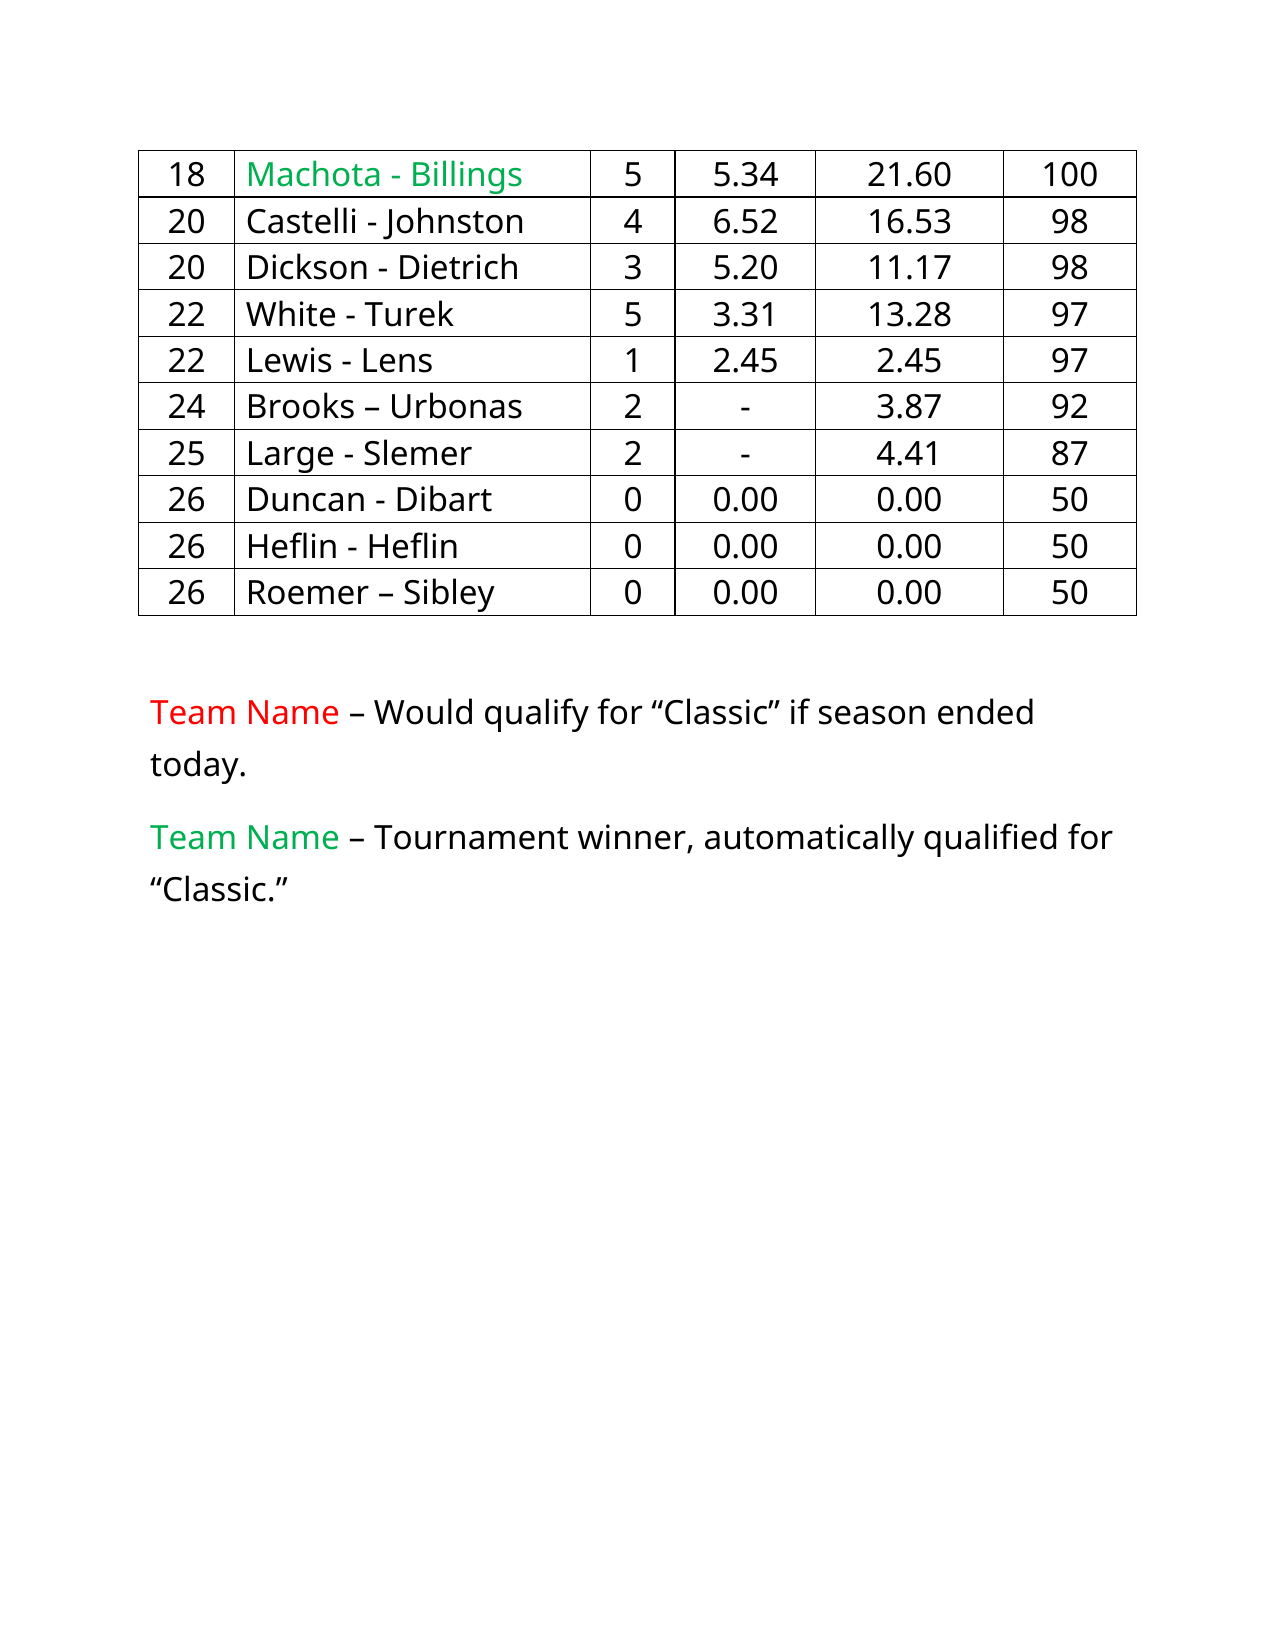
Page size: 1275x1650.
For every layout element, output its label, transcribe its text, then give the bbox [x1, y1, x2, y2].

table_cell 0 [591, 569, 674, 614]
table_cell 3.87 [816, 383, 1003, 429]
table_cell 6.52 [676, 198, 815, 243]
table_cell 4 [591, 198, 674, 243]
table_cell Brooks – Urbonas [235, 383, 590, 429]
table_cell 3.31 [676, 290, 815, 336]
table_cell 0.00 [676, 569, 815, 614]
table_cell 87 [1004, 430, 1136, 475]
table_cell 0.00 [816, 476, 1003, 522]
table_cell 5.20 [676, 244, 815, 289]
table_cell 5.34 [676, 151, 815, 196]
table_cell 2.45 [676, 337, 815, 382]
table_cell 2 [591, 383, 674, 429]
table_cell Heflin - Heflin [235, 523, 590, 568]
table_cell 26 [139, 569, 234, 614]
table_cell 18 [139, 151, 234, 196]
table_cell 4.41 [816, 430, 1003, 475]
table_cell 98 [1004, 198, 1136, 243]
table_cell 2 [591, 430, 674, 475]
table_cell 97 [1004, 290, 1136, 336]
table_cell 5 [591, 151, 674, 196]
table_cell 16.53 [816, 198, 1003, 243]
table_cell 26 [139, 476, 234, 522]
text Team Name – Would qualify for “Classic” if season ended today. [150, 689, 1125, 786]
table_cell 0 [591, 523, 674, 568]
table_cell 0.00 [816, 523, 1003, 568]
table_cell 26 [139, 523, 234, 568]
table_cell Duncan - Dibart [235, 476, 590, 522]
table_cell 5 [591, 290, 674, 336]
table_cell Roemer – Sibley [235, 569, 590, 614]
table_cell 50 [1004, 569, 1136, 614]
table_cell 98 [1004, 244, 1136, 289]
table_cell Dickson - Dietrich [235, 244, 590, 289]
table_cell Lewis - Lens [235, 337, 590, 382]
table_cell 24 [139, 383, 234, 429]
table_cell 100 [1004, 151, 1136, 196]
table_cell - [676, 430, 815, 475]
table_cell - [676, 383, 815, 429]
table_cell 13.28 [816, 290, 1003, 336]
table_cell 92 [1004, 383, 1136, 429]
text Team Name – Tournament winner, automatically qualified for “Classic.” [150, 814, 1125, 911]
table_cell Large - Slemer [235, 430, 590, 475]
table_cell 50 [1004, 523, 1136, 568]
table_cell 0.00 [676, 523, 815, 568]
table_cell 2.45 [816, 337, 1003, 382]
table_cell 20 [139, 198, 234, 243]
table_cell 22 [139, 337, 234, 382]
table_cell 0.00 [816, 569, 1003, 614]
table_cell 0 [591, 476, 674, 522]
table_cell 97 [1004, 337, 1136, 382]
table_cell 25 [139, 430, 234, 475]
table_cell 11.17 [816, 244, 1003, 289]
table_cell 22 [139, 290, 234, 336]
table_cell Machota - Billings [235, 151, 590, 196]
table_cell 20 [139, 244, 234, 289]
table_cell Castelli - Johnston [235, 198, 590, 243]
table_cell 3 [591, 244, 674, 289]
table_cell 1 [591, 337, 674, 382]
table_cell 21.60 [816, 151, 1003, 196]
table_cell White - Turek [235, 290, 590, 336]
table_cell 50 [1004, 476, 1136, 522]
table_cell 0.00 [676, 476, 815, 522]
